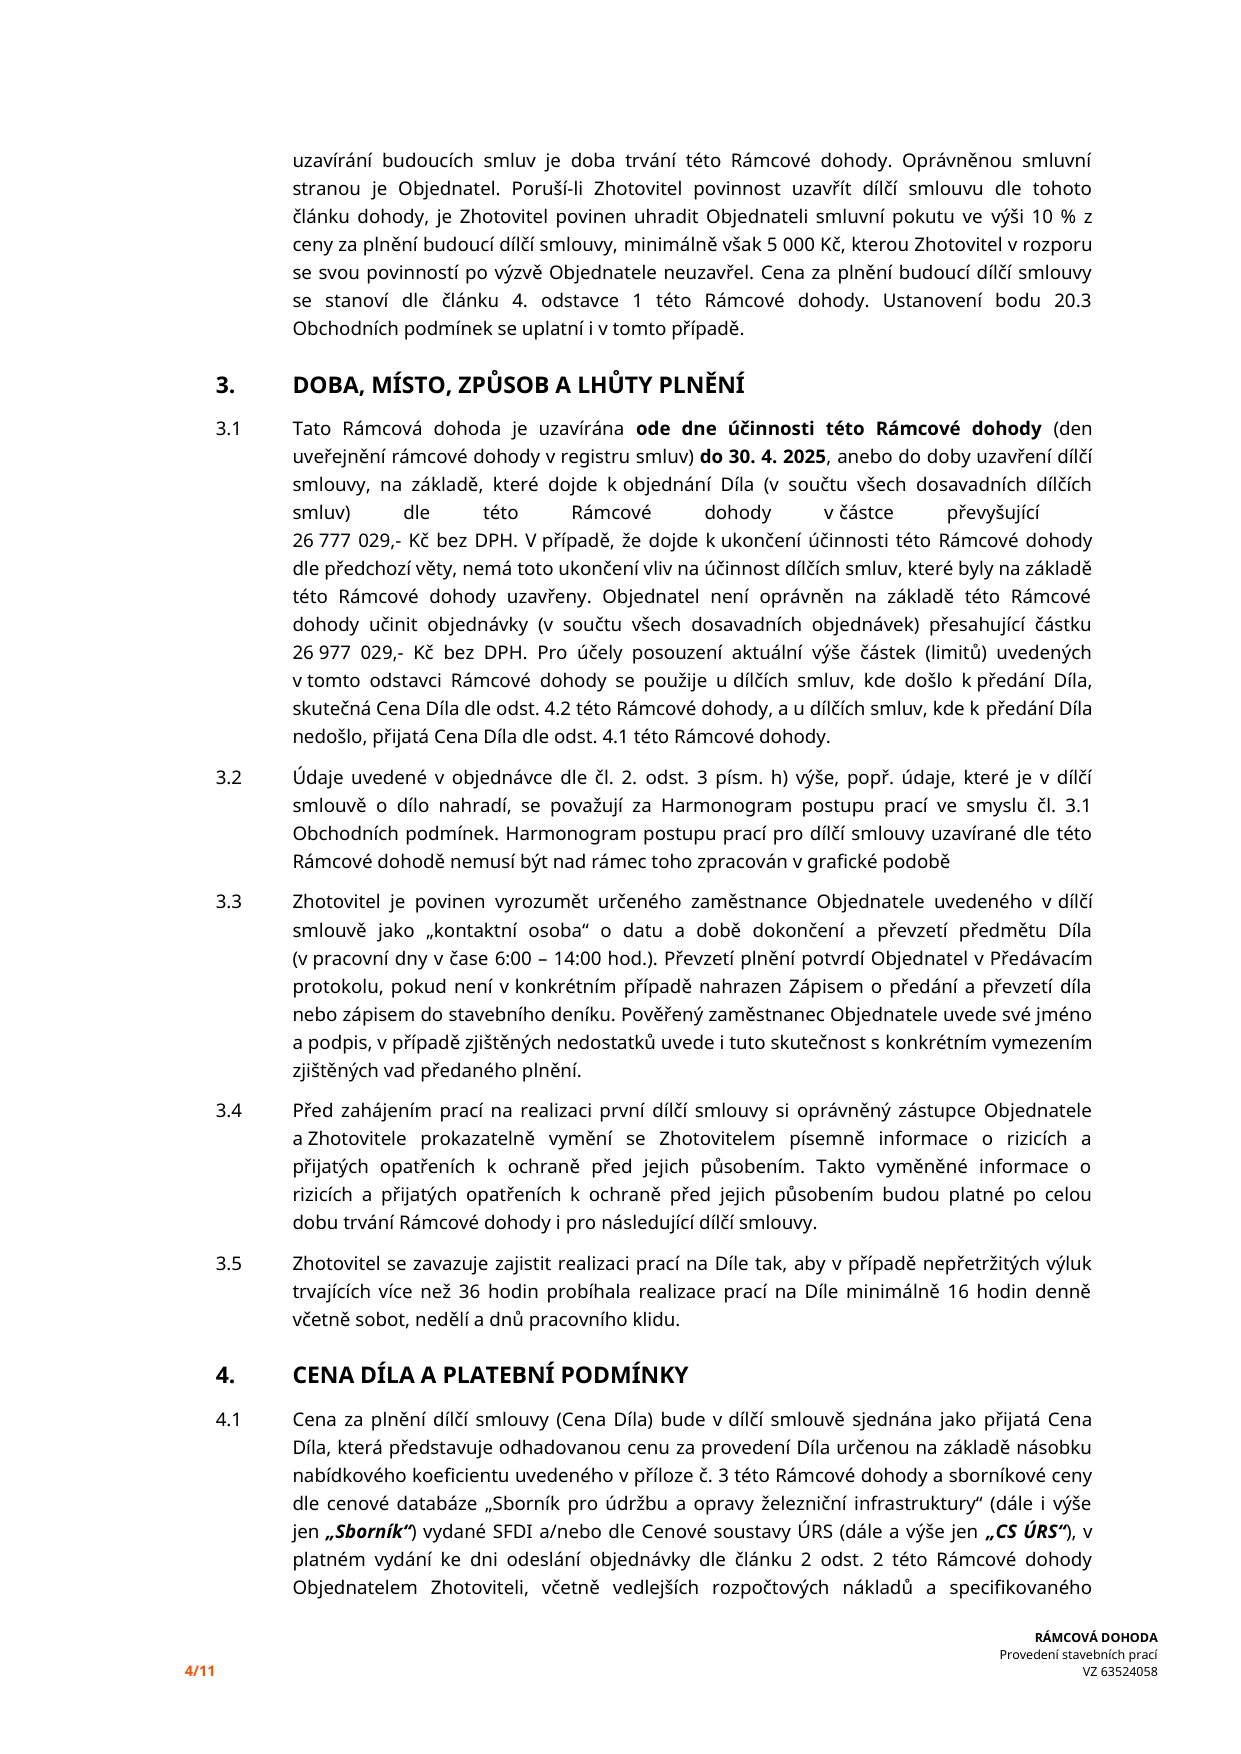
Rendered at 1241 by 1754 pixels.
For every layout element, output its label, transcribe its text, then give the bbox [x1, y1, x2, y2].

text CENA DÍLA A PLATEBNÍ PODMÍNKY [216, 1359, 1093, 1390]
text Před zahájením prací na realizaci první dílčí smlouvy si oprávněný zástupce Objednatele a Zhotovitele prokazatelně vymění se Zhotovitelem písemně informace o rizicích a přijatých opatřeních k ochraně před jejich působením. Takto vyměněné informace o rizicích a přijatých opatřeních k ochraně před jejich působením budou platné po celou dobu trvání Rámcové dohody i pro následující dílčí smlouvy. [216, 1097, 1093, 1235]
text Zhotovitel je povinen vyrozumět určeného zaměstnance Objednatele uvedeného v dílčí smlouvě jako „kontaktní osoba“ o datu a době dokončení a převzetí předmětu Díla (v pracovní dny v čase 6:00 – 14:00 hod.). Převzetí plnění potvrdí Objednatel v Předávacím protokolu, pokud není v konkrétním případě nahrazen Zápisem o předání a převzetí díla nebo zápisem do stavebního deníku. Pověřený zaměstnanec Objednatele uvede své jméno a podpis, v případě zjištěných nedostatků uvede i tuto skutečnost s konkrétním vymezením zjištěných vad předaného plnění. [216, 889, 1093, 1082]
text Zhotovitel se zavazuje zajistit realizaci prací na Díle tak, aby v případě nepřetržitých výluk trvajících více než 36 hodin probíhala realizace prací na Díle minimálně 16 hodin denně včetně sobot, nedělí a dnů pracovního klidu. [216, 1250, 1093, 1332]
text DOBA, MÍSTO, ZPŮSOB A LHŮTY PLNĚNÍ [216, 369, 1093, 400]
text Tato Rámcová dohoda je uzavírána ode dne účinnosti této Rámcové dohody (den uveřejnění rámcové dohody v registru smluv) do 30. 4. 2025, anebo do doby uzavření dílčí smlouvy, na základě, které dojde k objednání Díla (v součtu všech dosavadních dílčích smluv) dle této Rámcové dohody v částce převyšující 26 777 029,- Kč bez DPH. V případě, že dojde k ukončení účinnosti této Rámcové dohody dle předchozí věty, nemá toto ukončení vliv na účinnost dílčích smluv, které byly na základě této Rámcové dohody uzavřeny. Objednatel není oprávněn na základě této Rámcové dohody učinit objednávky (v součtu všech dosavadních objednávek) přesahující částku 26 977 029,- Kč bez DPH. Pro účely posouzení aktuální výše částek (limitů) uvedených v tomto odstavci Rámcové dohody se použije u dílčích smluv, kde došlo k předání Díla, skutečná Cena Díla dle odst. 4.2 této Rámcové dohody, a u dílčích smluv, kde k předání Díla nedošlo, přijatá Cena Díla dle odst. 4.1 této Rámcové dohody. [216, 416, 1093, 749]
text Údaje uvedené v objednávce dle čl. 2. odst. 3 písm. h) výše, popř. údaje, které je v dílčí smlouvě o dílo nahradí, se považují za Harmonogram postupu prací ve smyslu čl. 3.1 Obchodních podmínek. Harmonogram postupu prací pro dílčí smlouvy uzavírané dle této Rámcové dohodě nemusí být nad rámec toho zpracován v grafické podobě [216, 764, 1093, 874]
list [216, 1406, 1093, 1600]
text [216, 147, 1093, 341]
